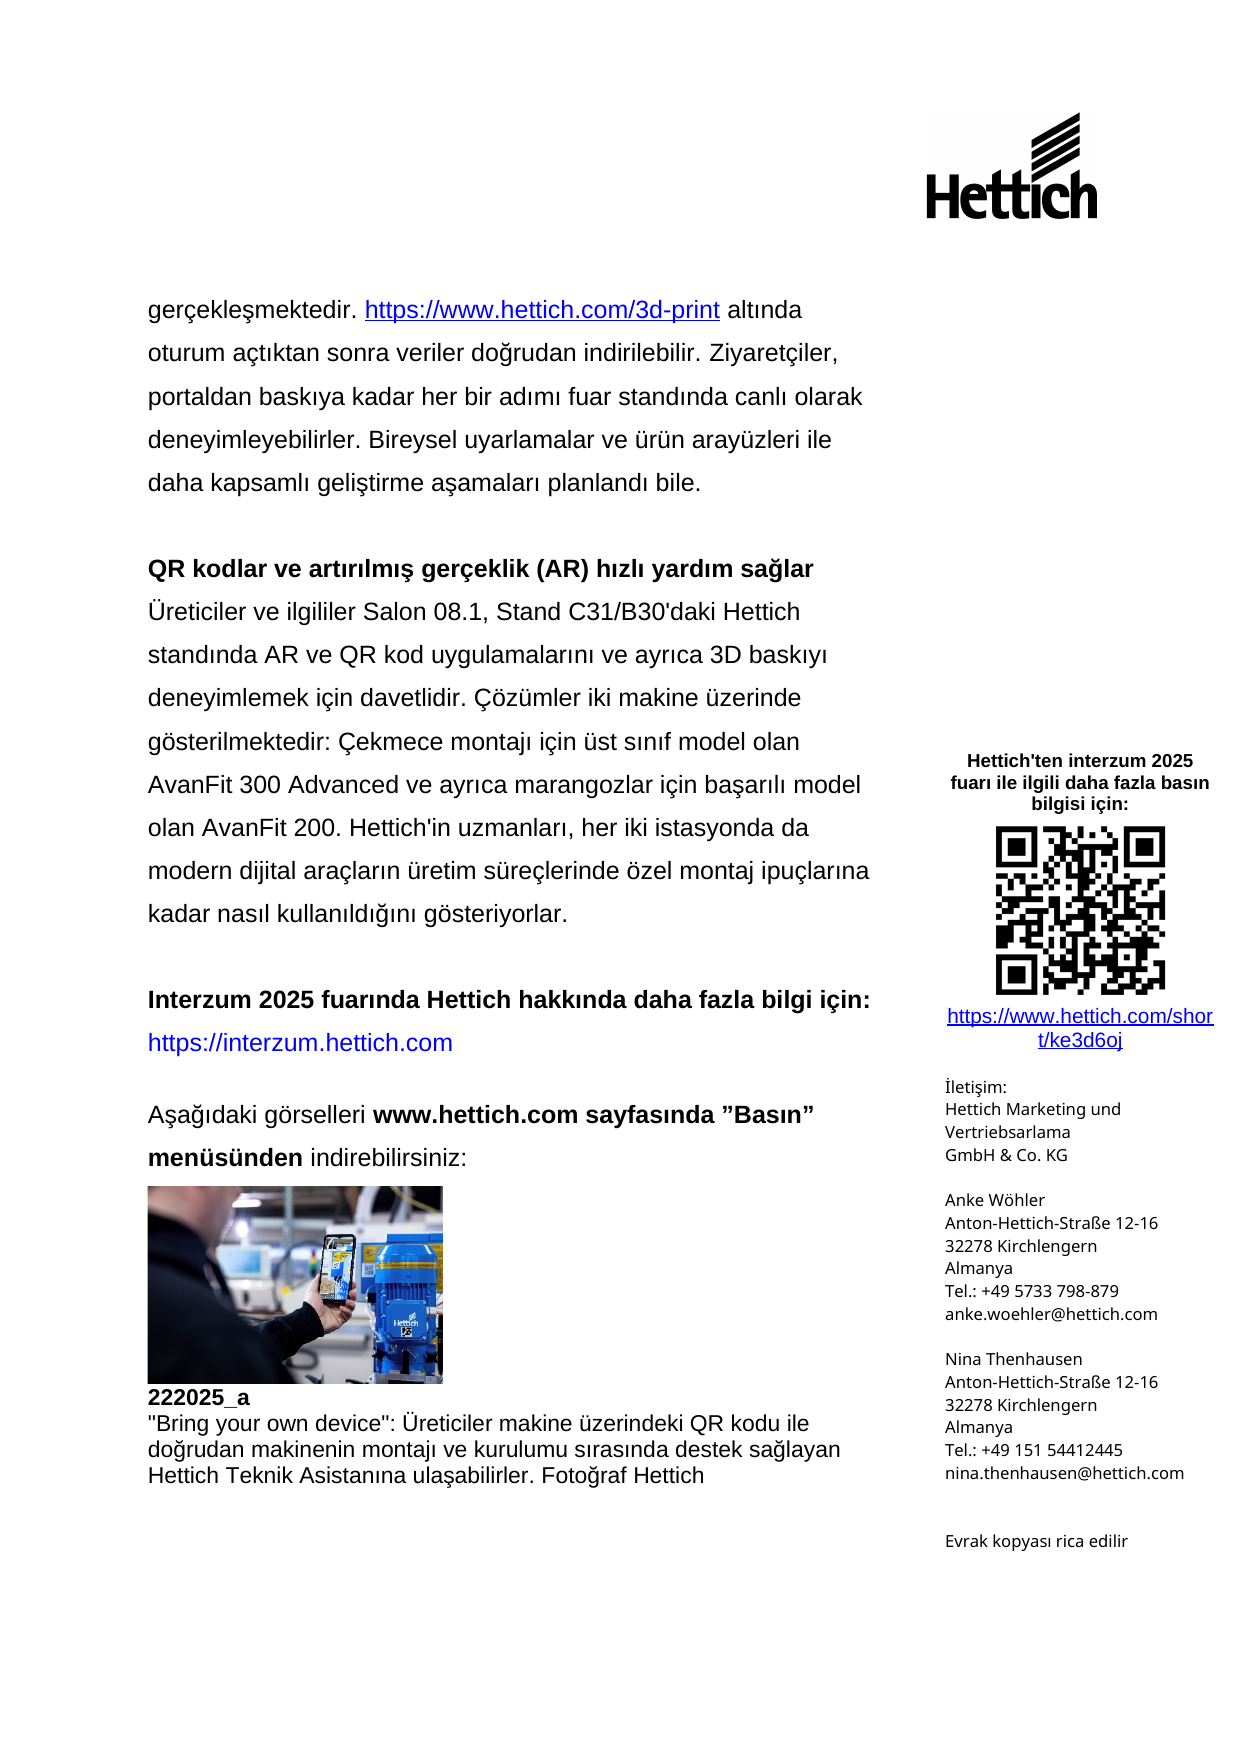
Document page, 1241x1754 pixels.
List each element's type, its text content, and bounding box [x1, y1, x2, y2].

text Aşağıdaki görselleri www.hettich.com sayfasında ”Basın” menüsünden indirebilirsiniz: [148, 1100, 886, 1172]
text Interzum 2025 fuarında Hettich hakkında daha fazla bilgi için: [148, 985, 886, 1014]
text 222025_a [148, 1383, 886, 1410]
text "Bring your own device": Üreticiler makine üzerindeki QR kodu ile doğrudan makinenin montajı ve kurulumu sırasında destek sağlayan Hettich Teknik Asistanına ulaşabilirler. Fotoğraf Hettich [148, 1410, 886, 1489]
text https://interzum.hettich.com [148, 1028, 886, 1057]
text QR kodlar ve artırılmış gerçeklik (AR) hızlı yardım sağlar [148, 554, 886, 583]
text Üreticiler ve ilgililer Salon 08.1, Stand C31/B30'daki Hettich standında AR ve QR kod uygulamalarını ve ayrıca 3D baskıyı deneyimlemek için davetlidir. Çözümler iki makine üzerinde gösterilmektedir: Çekmece montajı için üst sınıf model olan AvanFit 300 Advanced ve ayrıca marangozlar için başarılı model olan AvanFit 200. Hettich'in uzmanları, her iki istasyonda da modern dijital araçların üretim süreçlerinde özel montaj ipuçlarına kadar nasıl kullanıldığını gösteriyorlar. [148, 597, 886, 928]
picture [147, 1186, 443, 1384]
picture [926, 112, 1097, 219]
